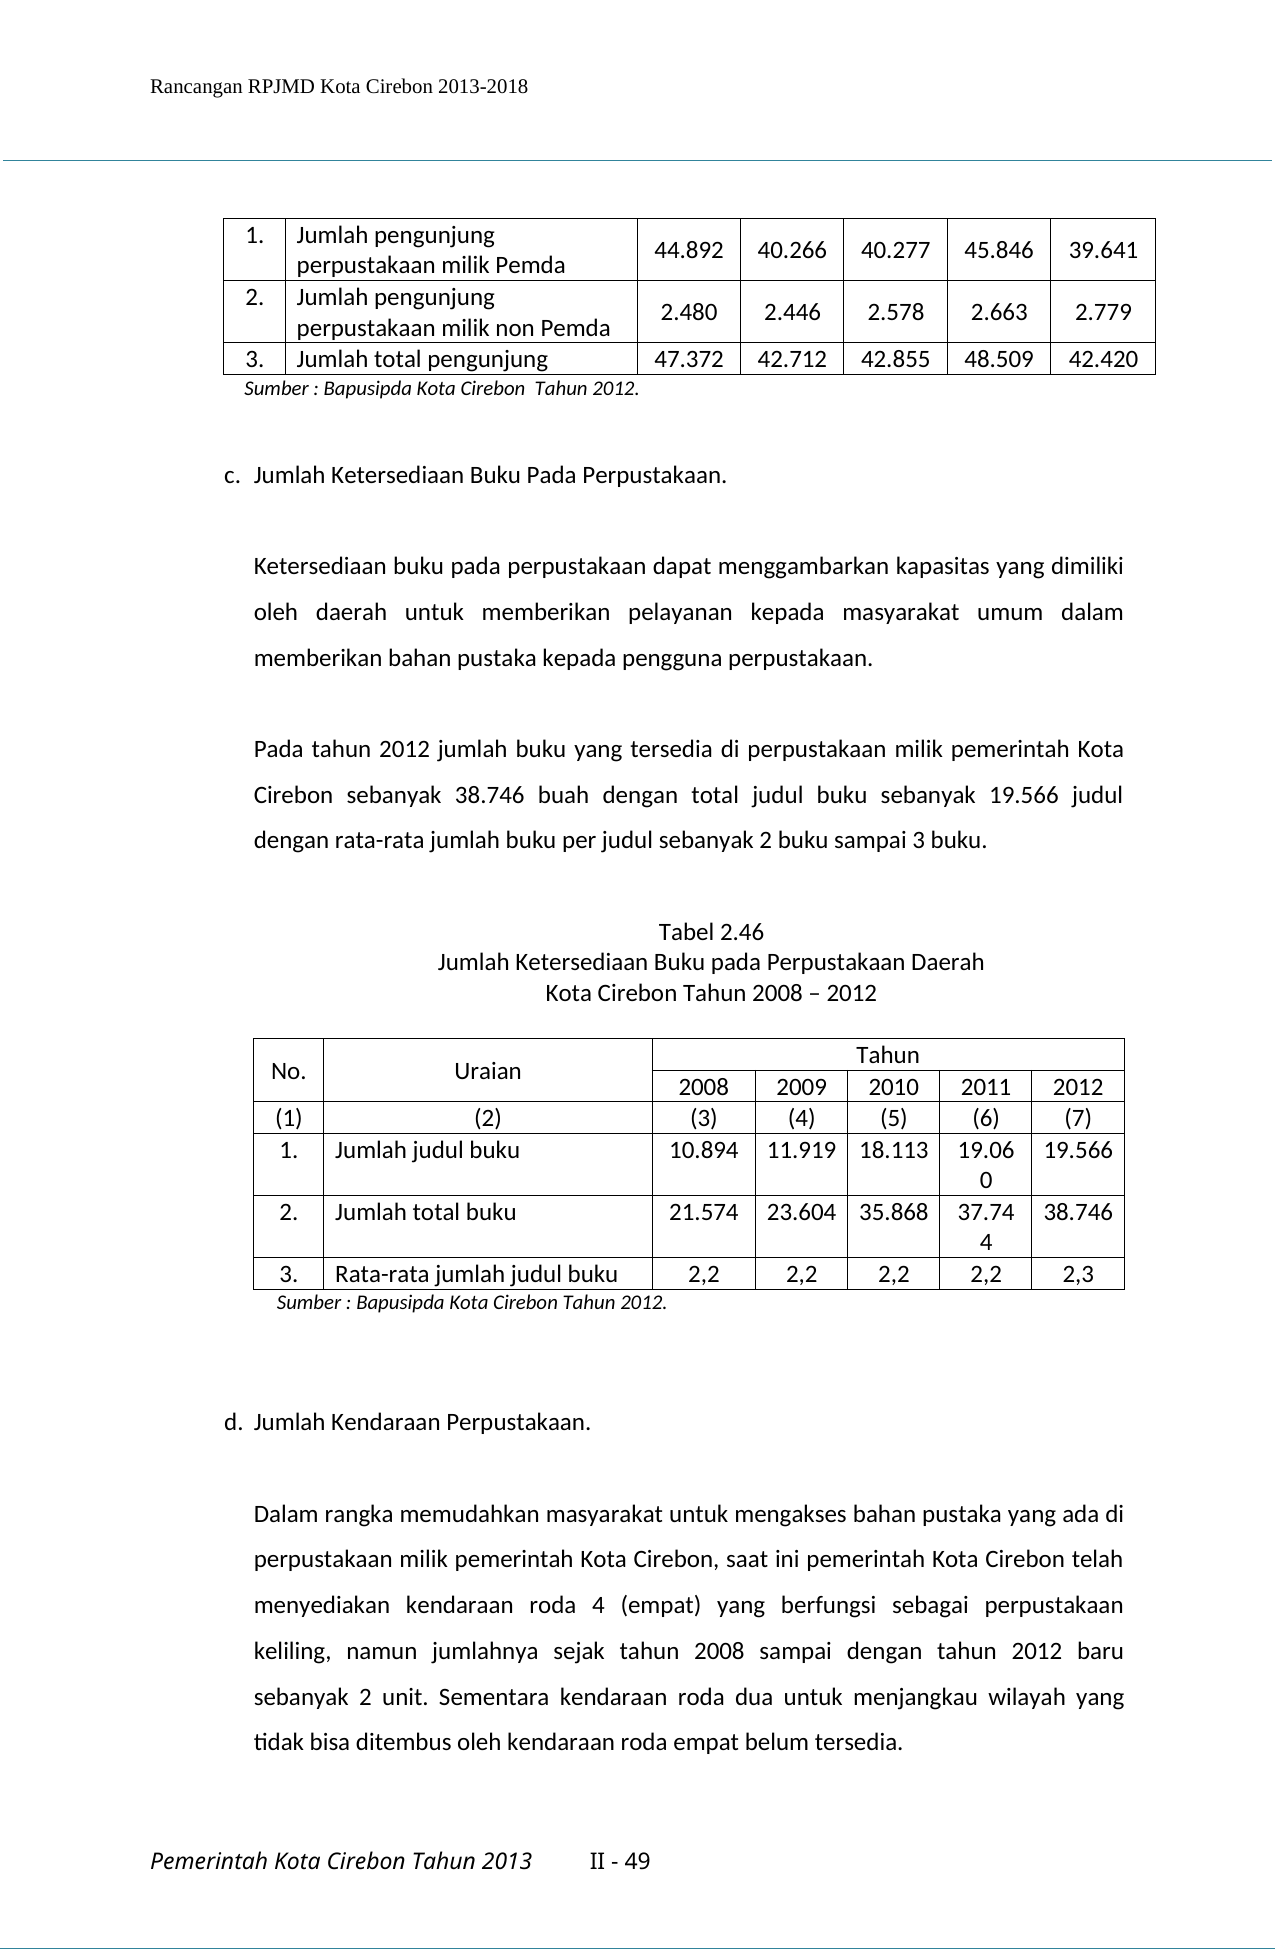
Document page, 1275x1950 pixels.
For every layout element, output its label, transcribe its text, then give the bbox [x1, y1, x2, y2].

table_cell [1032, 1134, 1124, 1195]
text Ketersediaan buku pada perpustakaan dapat menggambarkan kapasitas yang dimiliki oleh daerah untuk memberikan pelayanan kepada masyarakat umum dalam memberikan bahan pustaka kepada pengguna perpustakaan. [253, 550, 1125, 672]
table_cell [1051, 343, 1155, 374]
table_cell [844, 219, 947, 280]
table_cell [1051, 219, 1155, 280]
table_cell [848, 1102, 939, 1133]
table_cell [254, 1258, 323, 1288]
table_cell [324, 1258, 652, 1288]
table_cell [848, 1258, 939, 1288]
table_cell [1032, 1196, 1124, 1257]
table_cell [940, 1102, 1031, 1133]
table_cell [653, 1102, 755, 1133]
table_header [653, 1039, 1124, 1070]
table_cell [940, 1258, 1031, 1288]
list Jumlah Ketersediaan Buku Pada Perpustakaan. [224, 459, 1125, 489]
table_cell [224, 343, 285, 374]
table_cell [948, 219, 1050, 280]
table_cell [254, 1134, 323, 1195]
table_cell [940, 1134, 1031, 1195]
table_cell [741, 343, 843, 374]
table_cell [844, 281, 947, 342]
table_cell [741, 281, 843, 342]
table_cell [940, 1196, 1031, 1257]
list Jumlah Kendaraan Perpustakaan. [224, 1406, 1125, 1437]
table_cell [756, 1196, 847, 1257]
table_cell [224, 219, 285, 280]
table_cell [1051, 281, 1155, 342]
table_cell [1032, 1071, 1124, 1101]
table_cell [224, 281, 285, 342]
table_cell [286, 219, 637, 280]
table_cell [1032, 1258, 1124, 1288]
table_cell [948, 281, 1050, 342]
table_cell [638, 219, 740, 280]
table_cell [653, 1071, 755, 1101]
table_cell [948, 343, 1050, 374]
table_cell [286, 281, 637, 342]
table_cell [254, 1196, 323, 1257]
text Pada tahun 2012 jumlah buku yang tersedia di perpustakaan milik pemerintah Kota Cirebon sebanyak 38.746 buah dengan total judul buku sebanyak 19.566 judul dengan rata-rata jumlah buku per judul sebanyak 2 buku sampai 3 buku. [253, 733, 1125, 855]
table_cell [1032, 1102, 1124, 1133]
text Dalam rangka memudahkan masyarakat untuk mengakses bahan pustaka yang ada di perpustakaan milik pemerintah Kota Cirebon, saat ini pemerintah Kota Cirebon telah menyediakan kendaraan roda 4 (empat) yang berfungsi sebagai perpustakaan keliling, namun jumlahnya sejak tahun 2008 sampai dengan tahun 2012 baru sebanyak 2 unit. Sementara kendaraan roda dua untuk menjangkau wilayah yang tidak bisa ditembus oleh kendaraan roda empat belum tersedia. [253, 1498, 1125, 1757]
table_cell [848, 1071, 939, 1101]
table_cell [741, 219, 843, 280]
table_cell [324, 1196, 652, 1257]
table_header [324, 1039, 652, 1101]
text Tabel 2.46 [298, 916, 1125, 947]
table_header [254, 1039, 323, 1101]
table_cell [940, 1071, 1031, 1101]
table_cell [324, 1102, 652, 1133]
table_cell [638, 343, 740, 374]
text Sumber : Bapusipda Kota Cirebon Tahun 2012. [150, 375, 1125, 400]
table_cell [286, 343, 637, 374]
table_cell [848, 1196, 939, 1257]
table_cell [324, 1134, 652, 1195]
text Sumber : Bapusipda Kota Cirebon Tahun 2012. [150, 1289, 1125, 1315]
text Kota Cirebon Tahun 2008 – 2012 [298, 977, 1125, 1008]
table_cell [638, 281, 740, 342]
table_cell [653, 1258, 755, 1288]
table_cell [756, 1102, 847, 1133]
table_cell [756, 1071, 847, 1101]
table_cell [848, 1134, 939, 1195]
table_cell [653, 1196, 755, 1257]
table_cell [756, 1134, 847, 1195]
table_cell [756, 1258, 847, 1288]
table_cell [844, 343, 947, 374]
text Jumlah Ketersediaan Buku pada Perpustakaan Daerah [298, 947, 1125, 977]
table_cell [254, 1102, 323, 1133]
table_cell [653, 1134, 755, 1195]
